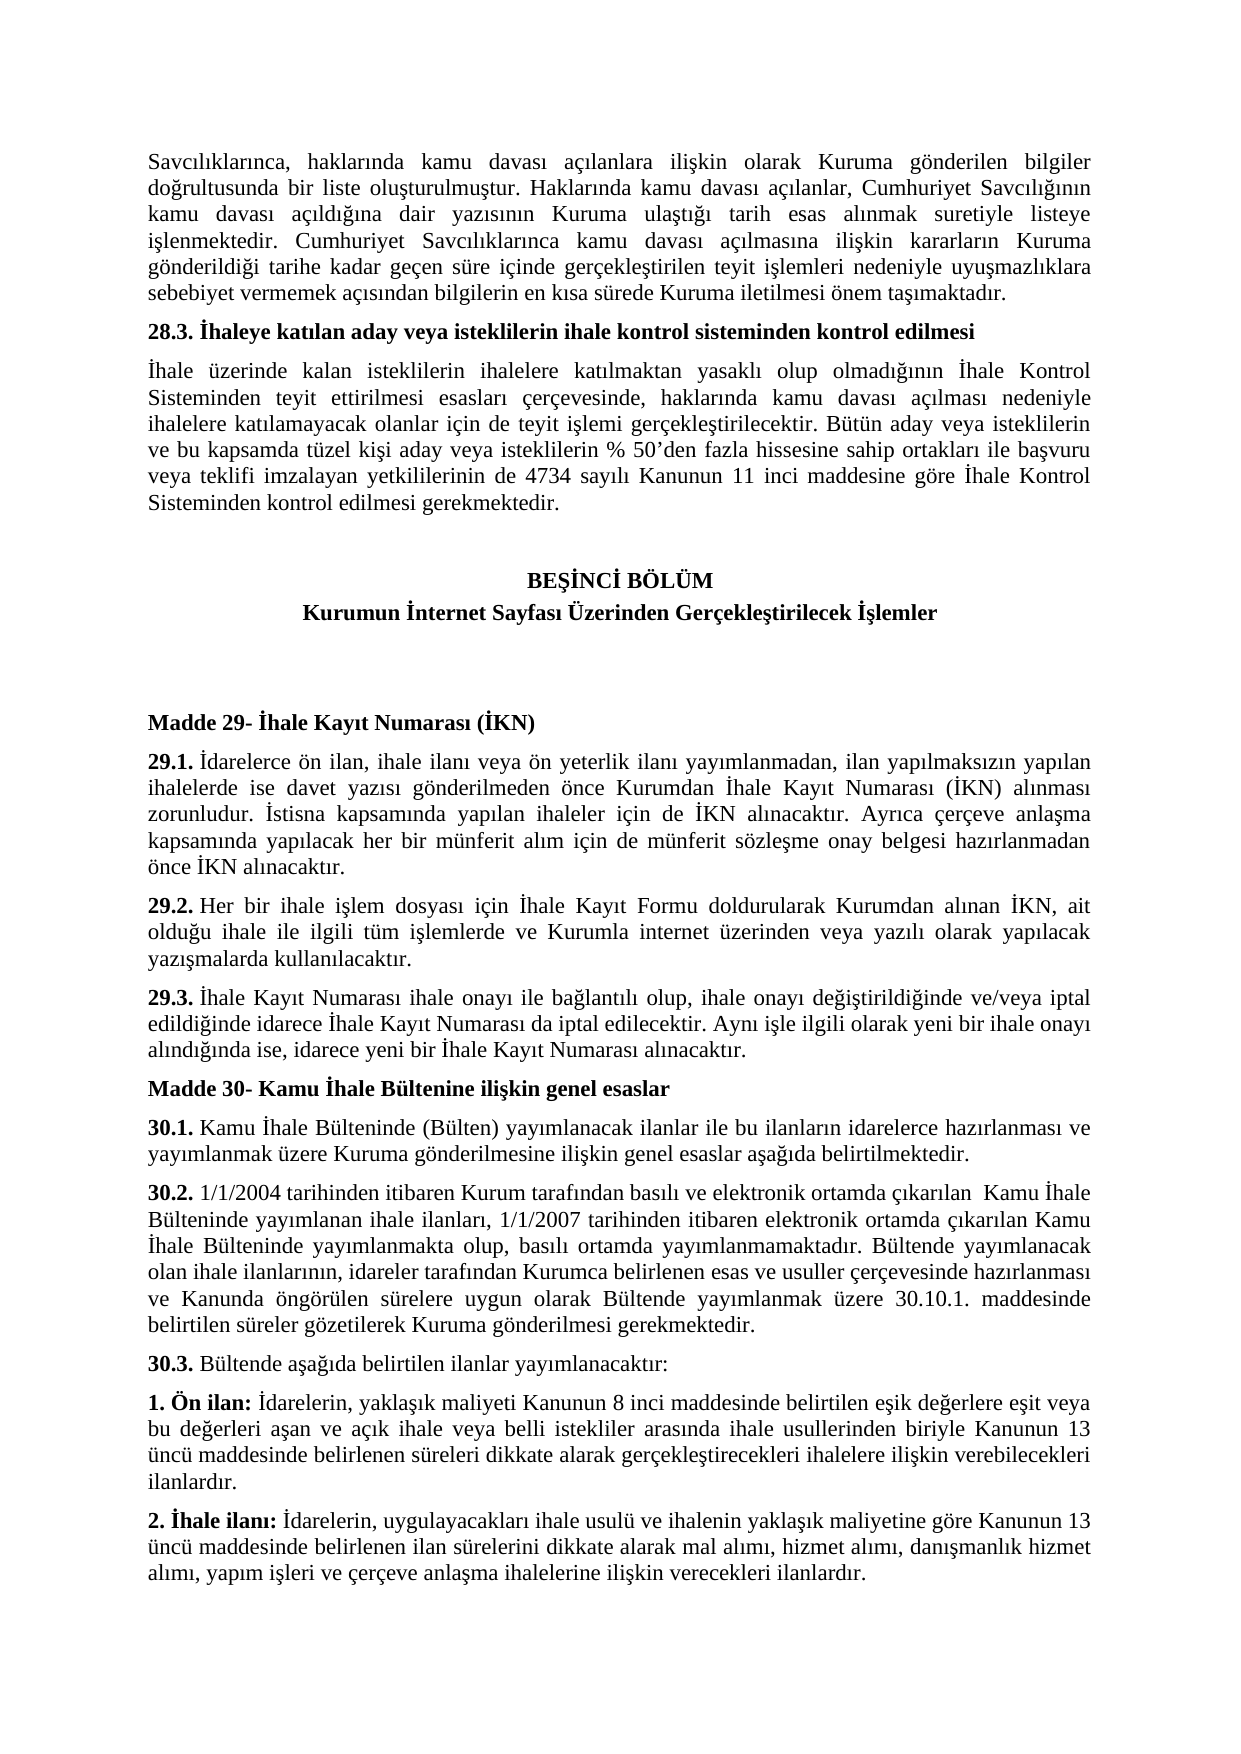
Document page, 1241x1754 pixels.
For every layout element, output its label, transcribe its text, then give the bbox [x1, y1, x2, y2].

text Madde 29- İhale Kayıt Numarası (İKN) [148, 709, 1092, 735]
text 1. Ön ilan: İdarelerin, yaklaşık maliyeti Kanunun 8 inci maddesinde belirtilen eşik değerlere eşit veya bu değerleri aşan ve açık ihale veya belli istekliler arasında ihale usullerinden biriyle Kanunun 13 üncü maddesinde belirlenen süreleri dikkate alarak gerçekleştirecekleri ihalelere ilişkin verebilecekleri ilanlardır. [148, 1389, 1092, 1494]
text 2. İhale ilanı: İdarelerin, uygulayacakları ihale usulü ve ihalenin yaklaşık maliyetine göre Kanunun 13 üncü maddesinde belirlenen ilan sürelerini dikkate alarak mal alımı, hizmet alımı, danışmanlık hizmet alımı, yapım işleri ve çerçeve anlaşma ihalelerine ilişkin verecekleri ilanlardır. [148, 1507, 1092, 1586]
text 30.2. 1/1/2004 tarihinden itibaren Kurum tarafından basılı ve elektronik ortamda çıkarılan Kamu İhale Bülteninde yayımlanan ihale ilanları, 1/1/2007 tarihinden itibaren elektronik ortamda çıkarılan Kamu İhale Bülteninde yayımlanmakta olup, basılı ortamda yayımlanmamaktadır. Bültende yayımlanacak olan ihale ilanlarının, idareler tarafından Kurumca belirlenen esas ve usuller çerçevesinde hazırlanması ve Kanunda öngörülen sürelere uygun olarak Bültende yayımlanmak üzere 30.10.1. maddesinde belirtilen süreler gözetilerek Kuruma gönderilmesi gerekmektedir. [148, 1179, 1092, 1337]
text 29.2. Her bir ihale işlem dosyası için İhale Kayıt Formu doldurularak Kurumdan alınan İKN, ait olduğu ihale ile ilgili tüm işlemlerde ve Kurumla internet üzerinden veya yazılı olarak yapılacak yazışmalarda kullanılacaktır. [148, 892, 1092, 971]
text Madde 30- Kamu İhale Bültenine ilişkin genel esaslar [148, 1075, 1092, 1102]
text 29.3. İhale Kayıt Numarası ihale onayı ile bağlantılı olup, ihale onayı değiştirildiğinde ve/veya iptal edildiğinde idarece İhale Kayıt Numarası da iptal edilecektir. Aynı işle ilgili olarak yeni bir ihale onayı alındığında ise, idarece yeni bir İhale Kayıt Numarası alınacaktır. [148, 984, 1092, 1063]
text 28.3. İhaleye katılan aday veya isteklilerin ihale kontrol sisteminden kontrol edilmesi [148, 318, 1092, 345]
text Kurumun İnternet Sayfası Üzerinden Gerçekleştirilecek İşlemler [148, 599, 1092, 625]
text 30.3. Bültende aşağıda belirtilen ilanlar yayımlanacaktır: [148, 1350, 1092, 1376]
text İhale üzerinde kalan isteklilerin ihalelere katılmaktan yasaklı olup olmadığının İhale Kontrol Sisteminden teyit ettirilmesi esasları çerçevesinde, haklarında kamu davası açılması nedeniyle ihalelere katılamayacak olanlar için de teyit işlemi gerçekleştirilecektir. Bütün aday veya isteklilerin ve bu kapsamda tüzel kişi aday veya isteklilerin % 50’den fazla hissesine sahip ortakları ile başvuru veya teklifi imzalayan yetkililerinin de 4734 sayılı Kanunun 11 inci maddesine göre İhale Kontrol Sisteminden kontrol edilmesi gerekmektedir. [148, 357, 1092, 515]
text BEŞİNCİ BÖLÜM [148, 567, 1092, 593]
text 30.1. Kamu İhale Bülteninde (Bülten) yayımlanacak ilanlar ile bu ilanların idarelerce hazırlanması ve yayımlanmak üzere Kuruma gönderilmesine ilişkin genel esaslar aşağıda belirtilmektedir. [148, 1114, 1092, 1167]
text 29.1. İdarelerce ön ilan, ihale ilanı veya ön yeterlik ilanı yayımlanmadan, ilan yapılmaksızın yapılan ihalelerde ise davet yazısı gönderilmeden önce Kurumdan İhale Kayıt Numarası (İKN) alınması zorunludur. İstisna kapsamında yapılan ihaleler için de İKN alınacaktır. Ayrıca çerçeve anlaşma kapsamında yapılacak her bir münferit alım için de münferit sözleşme onay belgesi hazırlanmadan önce İKN alınacaktır. [148, 748, 1092, 879]
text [148, 148, 1092, 306]
